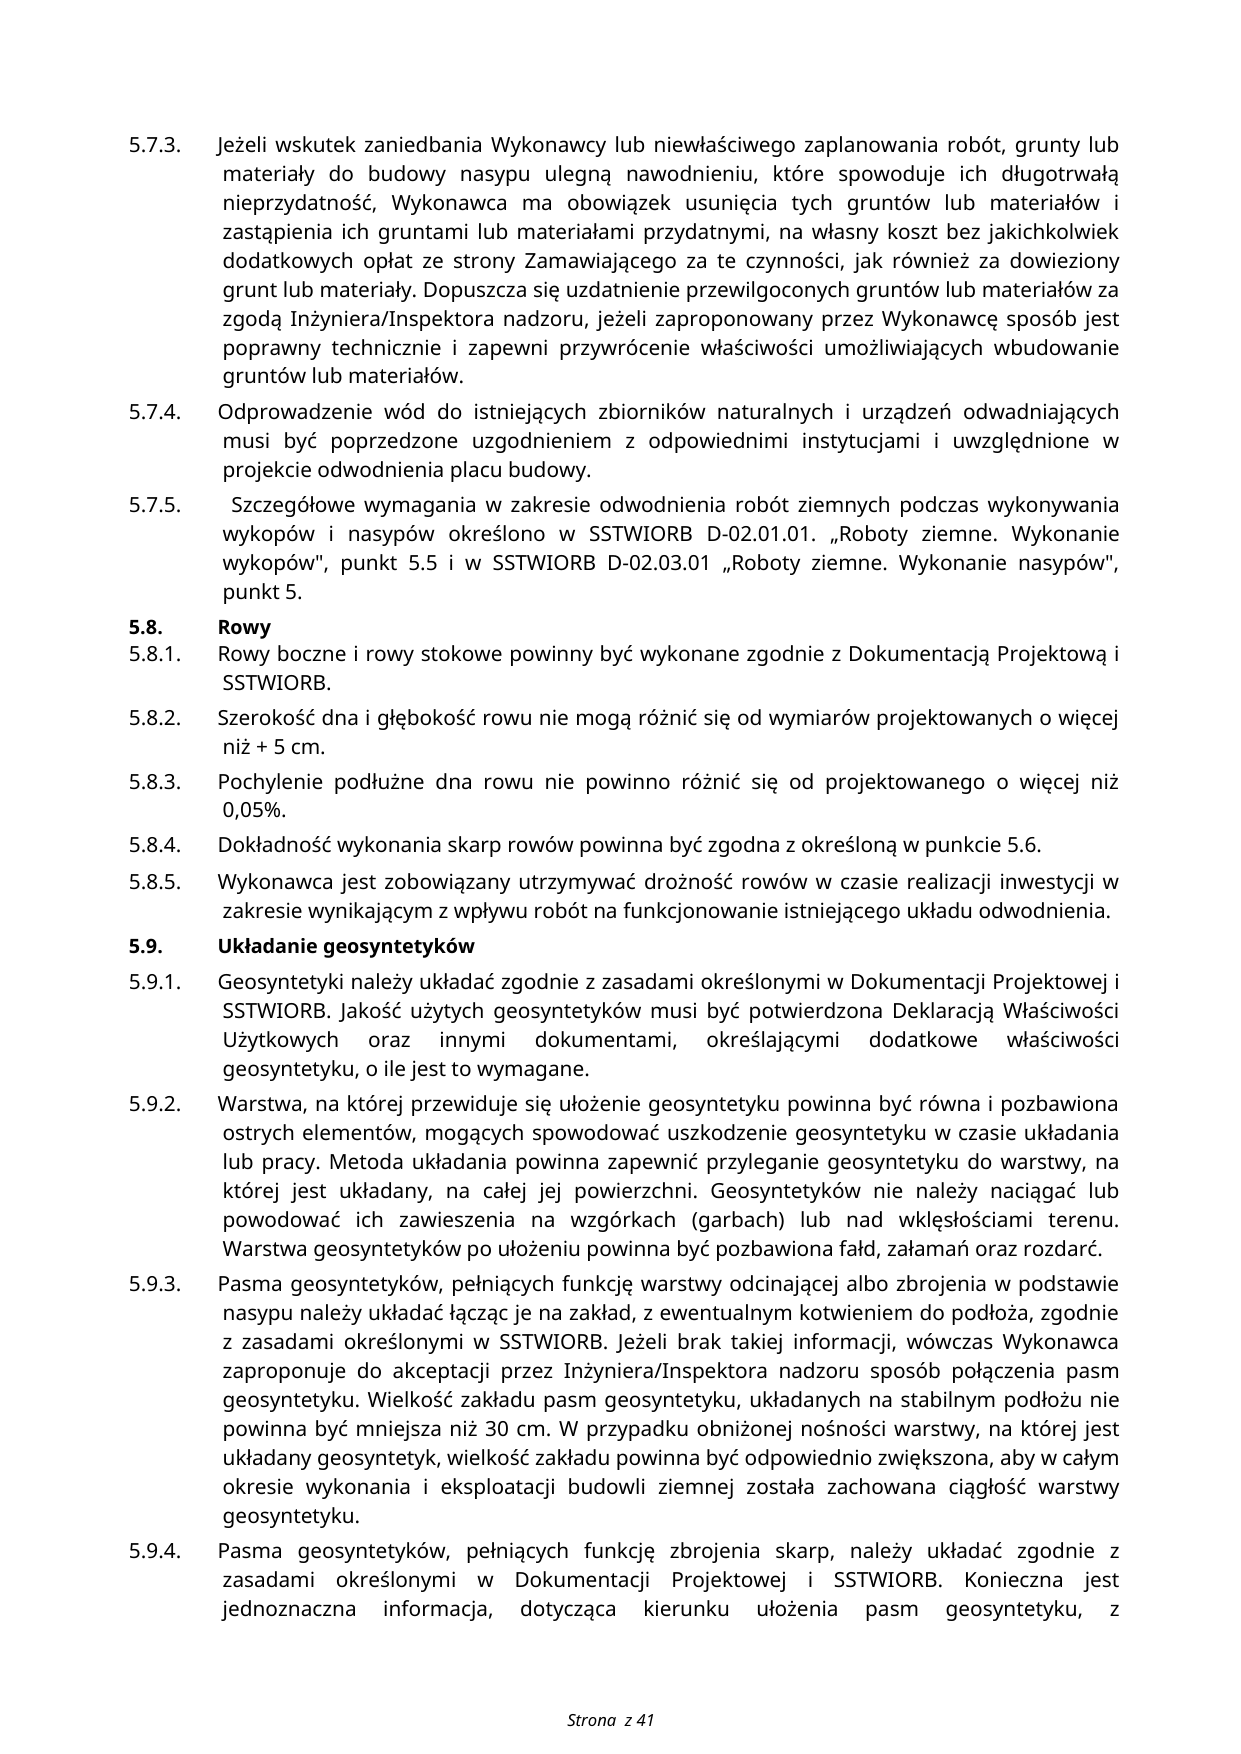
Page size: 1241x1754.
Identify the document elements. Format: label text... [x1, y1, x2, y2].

list Rowy [129, 618, 1177, 638]
list Pasma geosyntetyków, pełniących funkcję warstwy odcinającej albo zbrojenia w podstawie nasypu należy układać łącząc je na zakład, z ewentualnym kotwieniem do podłoża, zgodnie z zasadami określonymi w SSTWIORB. Jeżeli brak takiej informacji, wówczas Wykonawca zaproponuje do akceptacji przez Inżyniera/Inspektora nadzoru sposób połączenia pasm geosyntetyku. Wielkość zakładu pasm geosyntetyku, układanych na stabilnym podłożu nie powinna być mniejsza niż 30 cm. W przypadku obniżonej nośności warstwy, na której jest układany geosyntetyk, wielkość zakładu powinna być odpowiednio zwiększona, aby w całym okresie wykonania i eksploatacji budowli ziemnej została zachowana ciągłość warstwy geosyntetyku. [129, 1268, 1121, 1529]
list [129, 1535, 1121, 1622]
list Geosyntetyki należy układać zgodnie z zasadami określonymi w Dokumentacji Projektowej i SSTWIORB. Jakość użytych geosyntetyków musi być potwierdzona Deklaracją Właściwości Użytkowych oraz innymi dokumentami, określającymi dodatkowe właściwości geosyntetyku, o ile jest to wymagane. [129, 966, 1121, 1082]
list Rowy boczne i rowy stokowe powinny być wykonane zgodnie z Dokumentacją Projektową i SSTWIORB. [129, 638, 1121, 696]
list Jeżeli wskutek zaniedbania Wykonawcy lub niewłaściwego zaplanowania robót, grunty lub materiały do budowy nasypu ulegną nawodnieniu, które spowoduje ich długotrwałą nieprzydatność, Wykonawca ma obowiązek usunięcia tych gruntów lub materiałów i zastąpienia ich gruntami lub materiałami przydatnymi, na własny koszt bez jakichkolwiek dodatkowych opłat ze strony Zamawiającego za te czynności, jak również za dowieziony grunt lub materiały. Dopuszcza się uzdatnienie przewilgoconych gruntów lub materiałów za zgodą Inżyniera/Inspektora nadzoru, jeżeli zaproponowany przez Wykonawcę sposób jest poprawny technicznie i zapewni przywrócenie właściwości umożliwiających wbudowanie gruntów lub materiałów. [129, 129, 1121, 390]
list Pochylenie podłużne dna rowu nie powinno różnić się od projektowanego o więcej niż 0,05%. [129, 766, 1121, 823]
list Warstwa, na której przewiduje się ułożenie geosyntetyku powinna być równa i pozbawiona ostrych elementów, mogących spowodować uszkodzenie geosyntetyku w czasie układania lub pracy. Metoda układania powinna zapewnić przyleganie geosyntetyku do warstwy, na której jest układany, na całej jej powierzchni. Geosyntetyków nie należy naciągać lub powodować ich zawieszenia na wzgórkach (garbach) lub nad wklęsłościami terenu. Warstwa geosyntetyków po ułożeniu powinna być pozbawiona fałd, załamań oraz rozdarć. [129, 1088, 1121, 1262]
list Szerokość dna i głębokość rowu nie mogą różnić się od wymiarów projektowanych o więcej niż + 5 cm. [129, 703, 1121, 760]
list Szczegółowe wymagania w zakresie odwodnienia robót ziemnych podczas wykonywania wykopów i nasypów określono w SSTWIORB D-02.01.01. „Roboty ziemne. Wykonanie wykopów", punkt 5.5 i w SSTWIORB D-02.03.01 „Roboty ziemne. Wykonanie nasypów", punkt 5. [129, 489, 1121, 605]
list Układanie geosyntetyków [129, 937, 1177, 957]
list Dokładność wykonania skarp rowów powinna być zgodna z określoną w punkcie 5.6. [129, 836, 1177, 857]
list Wykonawca jest zobowiązany utrzymywać drożność rowów w czasie realizacji inwestycji w zakresie wynikającym z wpływu robót na funkcjonowanie istniejącego układu odwodnienia. [129, 866, 1121, 924]
list Odprowadzenie wód do istniejących zbiorników naturalnych i urządzeń odwadniających musi być poprzedzone uzgodnieniem z odpowiednimi instytucjami i uwzględnione w projekcie odwodnienia placu budowy. [129, 396, 1121, 483]
